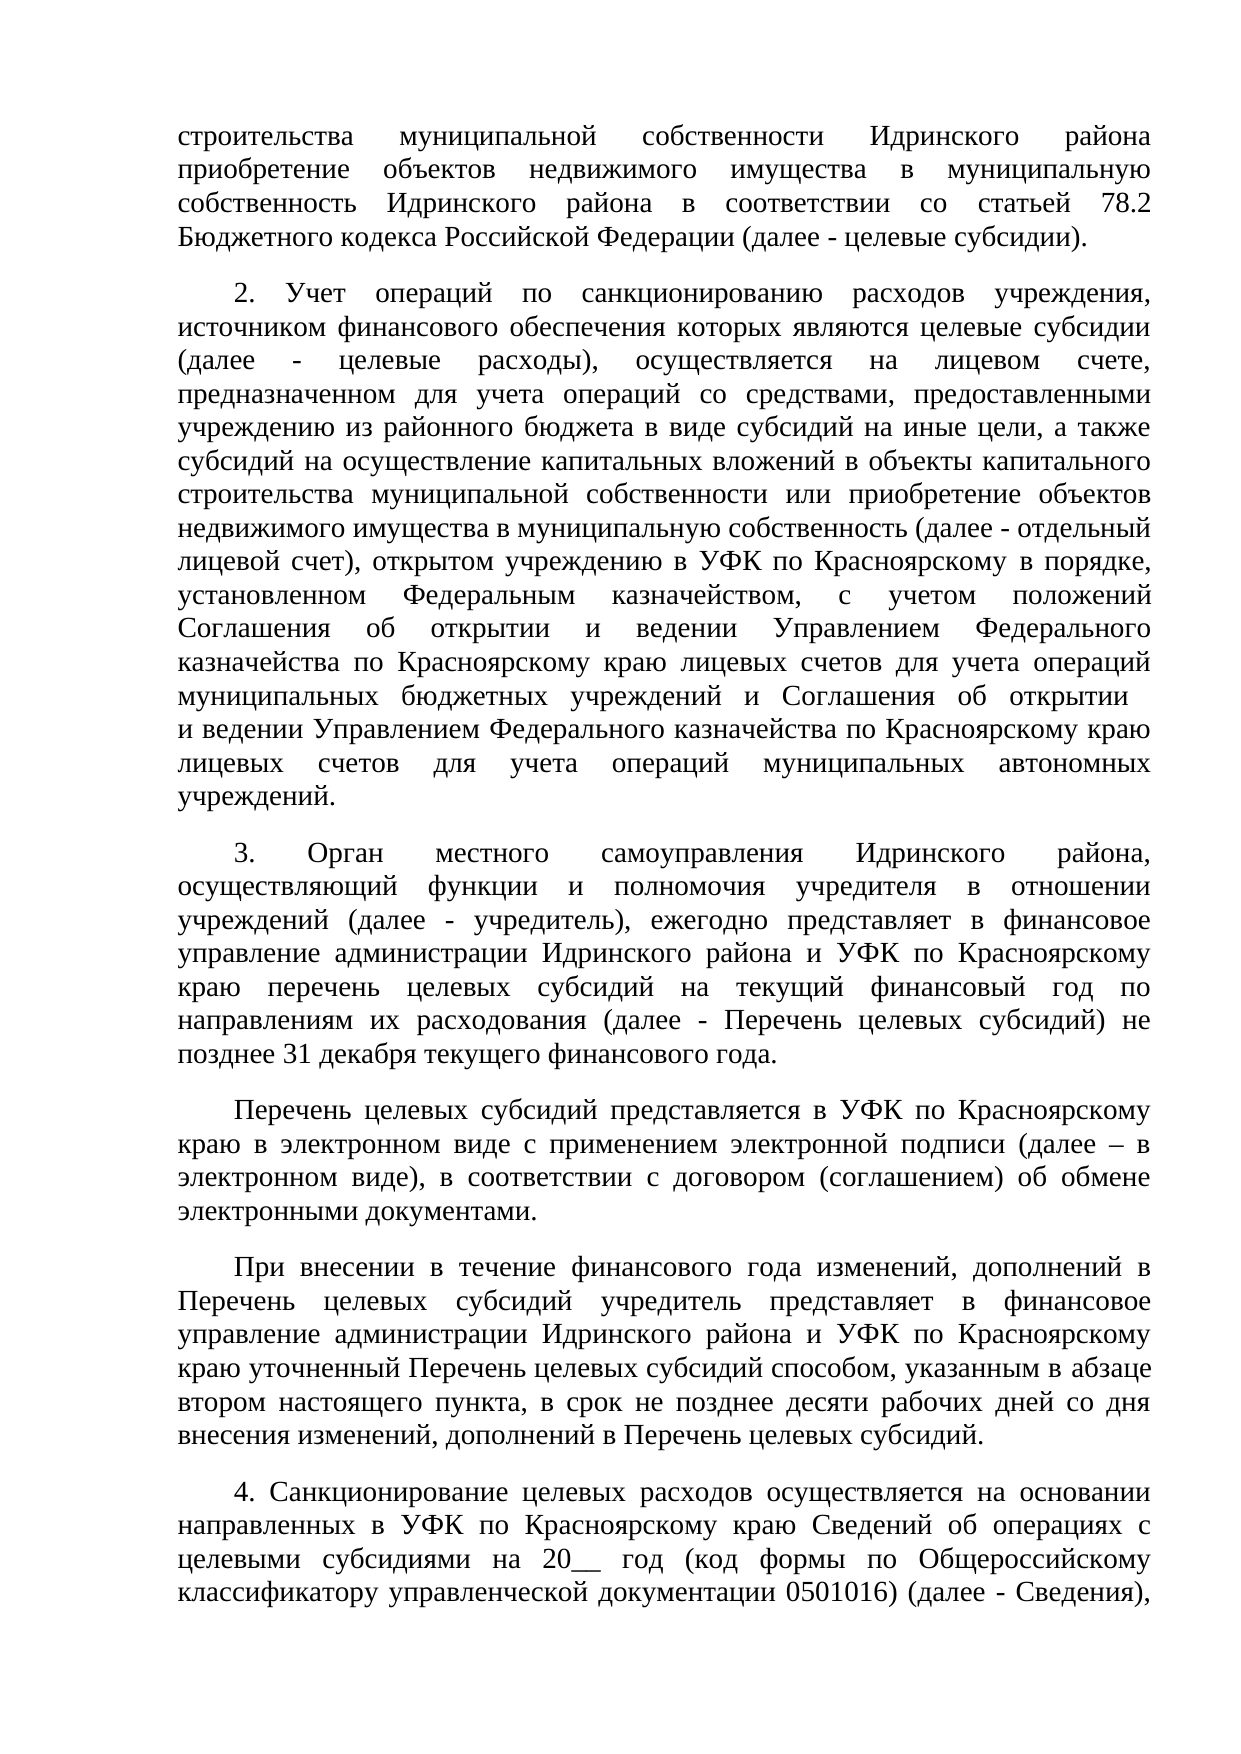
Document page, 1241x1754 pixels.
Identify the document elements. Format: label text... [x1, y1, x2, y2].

text Перечень целевых субсидий представляется в УФК по Красноярскому краю в электронном виде с применением электронной подписи (далее – в электронном виде), в соответствии с договором (соглашением) об обмене электронными документами. [177, 1092, 1152, 1227]
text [177, 1474, 1152, 1608]
text 3. Орган местного самоуправления Идринского района, осуществляющий функции и полномочия учредителя в отношении учреждений (далее - учредитель), ежегодно представляет в финансовое управление администрации Идринского района и УФК по Красноярскому краю перечень целевых субсидий на текущий финансовый год по направлениям их расходования (далее - Перечень целевых субсидий) не позднее 31 декабря текущего финансового года. [177, 835, 1152, 1069]
text 2. Учет операций по санкционированию расходов учреждения, источником финансового обеспечения которых являются целевые субсидии (далее - целевые расходы), осуществляется на лицевом счете, предназначенном для учета операций со средствами, предоставленными учреждению из районного бюджета в виде субсидий на иные цели, а также субсидий на осуществление капитальных вложений в объекты капитального строительства муниципальной собственности или приобретение объектов недвижимого имущества в муниципальную собственность (далее - отдельный лицевой счет), открытом учреждению в УФК по Красноярскому в порядке, установленном Федеральным казначейством, с учетом положений Соглашения об открытии и ведении Управлением Федерального казначейства по Красноярскому краю лицевых счетов для учета операций муниципальных бюджетных учреждений и Соглашения об открытии и ведении Управлением Федерального казначейства по Красноярскому краю лицевых счетов для учета операций муниципальных автономных учреждений. [177, 275, 1152, 812]
text При внесении в течение финансового года изменений, дополнений в Перечень целевых субсидий учредитель представляет в финансовое управление администрации Идринского района и УФК по Красноярскому краю уточненный Перечень целевых субсидий способом, указанным в абзаце втором настоящего пункта, в срок не позднее десяти рабочих дней со дня внесения изменений, дополнений в Перечень целевых субсидий. [177, 1249, 1152, 1451]
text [177, 118, 1152, 252]
